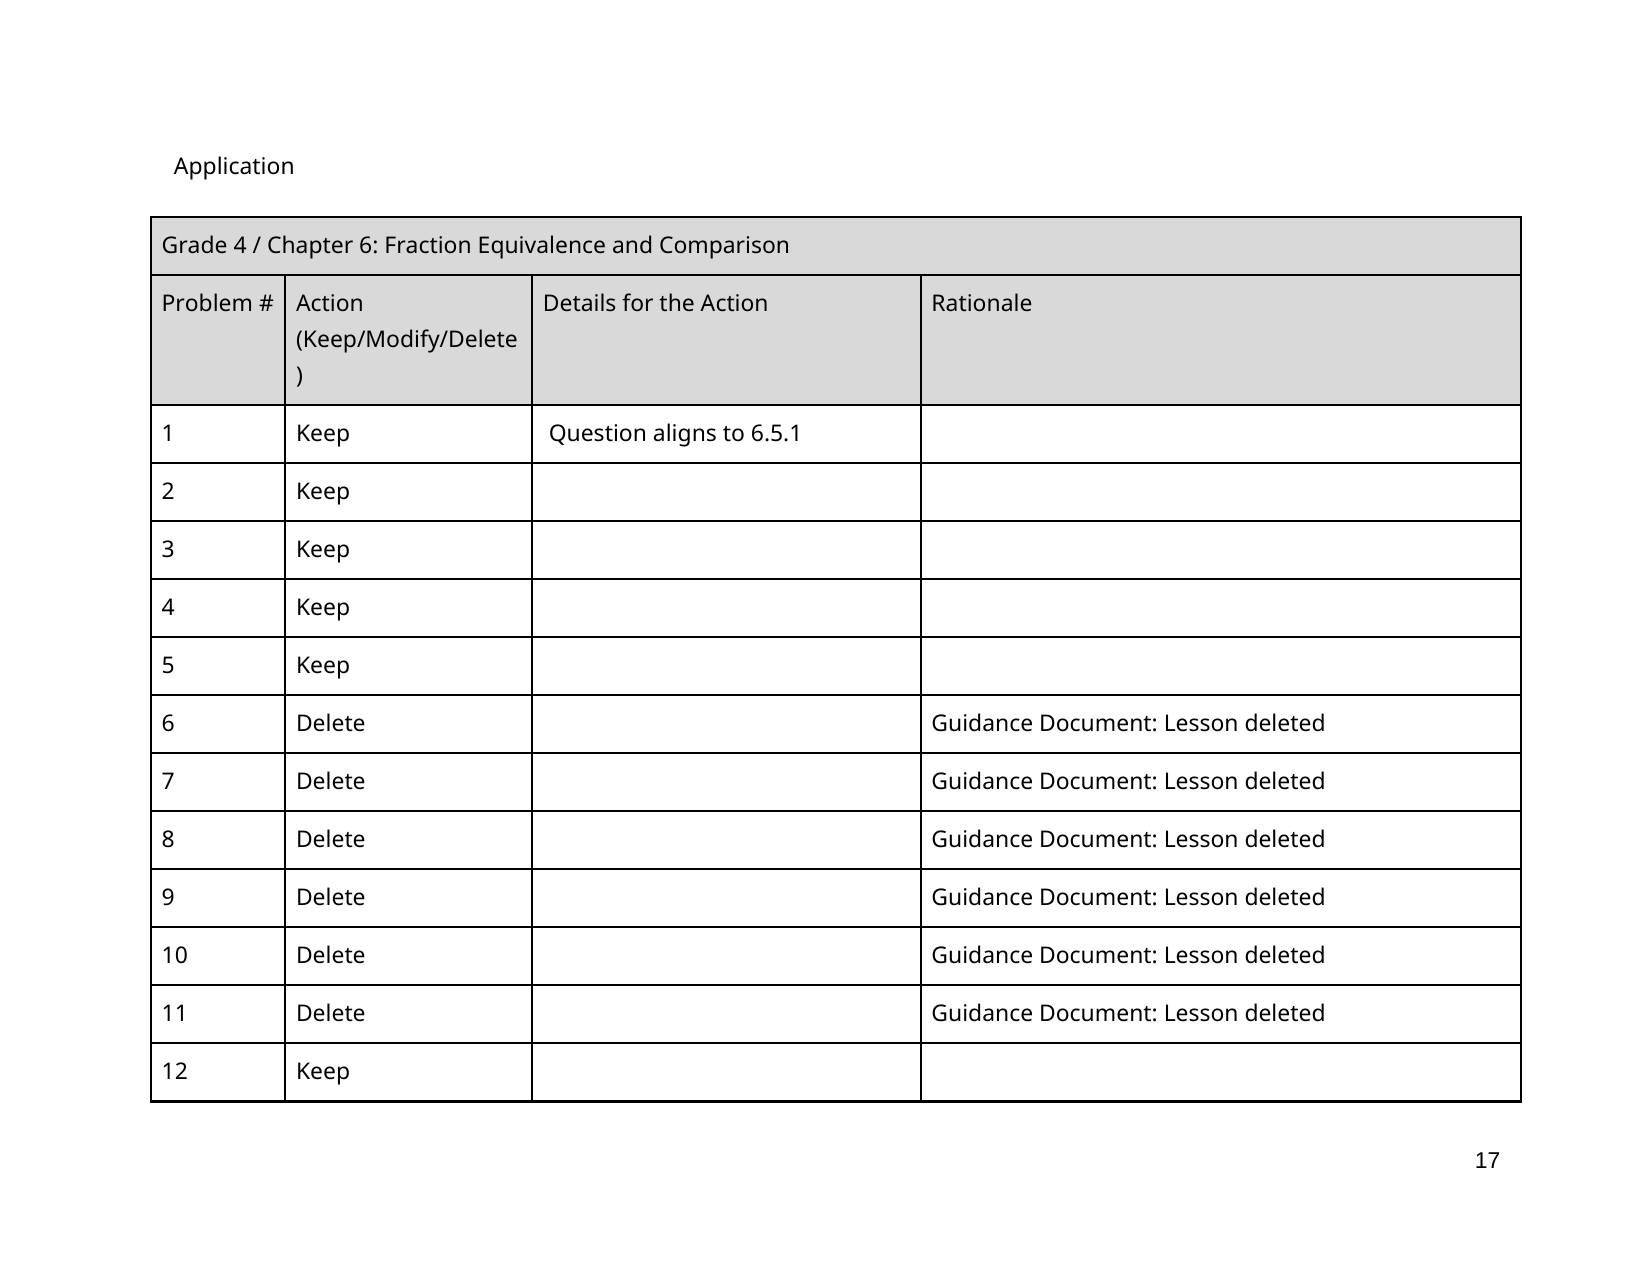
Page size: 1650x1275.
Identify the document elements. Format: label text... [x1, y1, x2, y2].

table_cell [533, 638, 920, 694]
table_cell [533, 464, 920, 520]
table_cell 7 [152, 754, 284, 810]
table_cell 8 [152, 812, 284, 868]
table_cell [922, 464, 1520, 520]
table_cell Delete [286, 696, 531, 752]
table_cell 4 [152, 580, 284, 636]
table_cell 2 [152, 464, 284, 520]
table_cell [922, 638, 1520, 694]
table_cell 1 [152, 406, 284, 462]
table_cell Keep [286, 464, 531, 520]
table_cell Guidance Document: Lesson deleted [922, 812, 1520, 868]
table_cell Guidance Document: Lesson deleted [922, 696, 1520, 752]
table_cell Keep [286, 1044, 531, 1100]
text Application [150, 150, 1500, 181]
table_cell Keep [286, 522, 531, 578]
table_cell Problem # [152, 276, 284, 404]
table_cell Delete [286, 986, 531, 1042]
table_cell Keep [286, 580, 531, 636]
table_cell [922, 580, 1520, 636]
table_cell Delete [286, 928, 531, 984]
table_cell [533, 1044, 920, 1100]
table_cell [533, 754, 920, 810]
table_cell [922, 522, 1520, 578]
table_cell Delete [286, 870, 531, 926]
table_cell Rationale [922, 276, 1520, 404]
table_cell 10 [152, 928, 284, 984]
table_cell 3 [152, 522, 284, 578]
table_cell Delete [286, 812, 531, 868]
table_cell [533, 580, 920, 636]
table_cell Question aligns to 6.5.1 [533, 406, 920, 462]
table_cell [533, 928, 920, 984]
table_cell Guidance Document: Lesson deleted [922, 870, 1520, 926]
table_cell Details for the Action [533, 276, 920, 404]
table_cell 6 [152, 696, 284, 752]
table_cell [533, 522, 920, 578]
table_cell [533, 696, 920, 752]
table_cell Guidance Document: Lesson deleted [922, 754, 1520, 810]
table_cell 9 [152, 870, 284, 926]
table_cell Action (Keep/Modify/Delete) [286, 276, 531, 404]
table_cell Delete [286, 754, 531, 810]
table_cell Keep [286, 638, 531, 694]
table_cell [533, 870, 920, 926]
table_cell 5 [152, 638, 284, 694]
table_cell [533, 812, 920, 868]
table_cell [533, 986, 920, 1042]
table_header Grade 4 / Chapter 6: Fraction Equivalence and Comparison [152, 218, 1520, 274]
table_cell [922, 406, 1520, 462]
table_cell 11 [152, 986, 284, 1042]
table_cell 12 [152, 1044, 284, 1100]
table_cell [922, 1044, 1520, 1100]
table_cell Keep [286, 406, 531, 462]
table_cell Guidance Document: Lesson deleted [922, 986, 1520, 1042]
table_cell Guidance Document: Lesson deleted [922, 928, 1520, 984]
